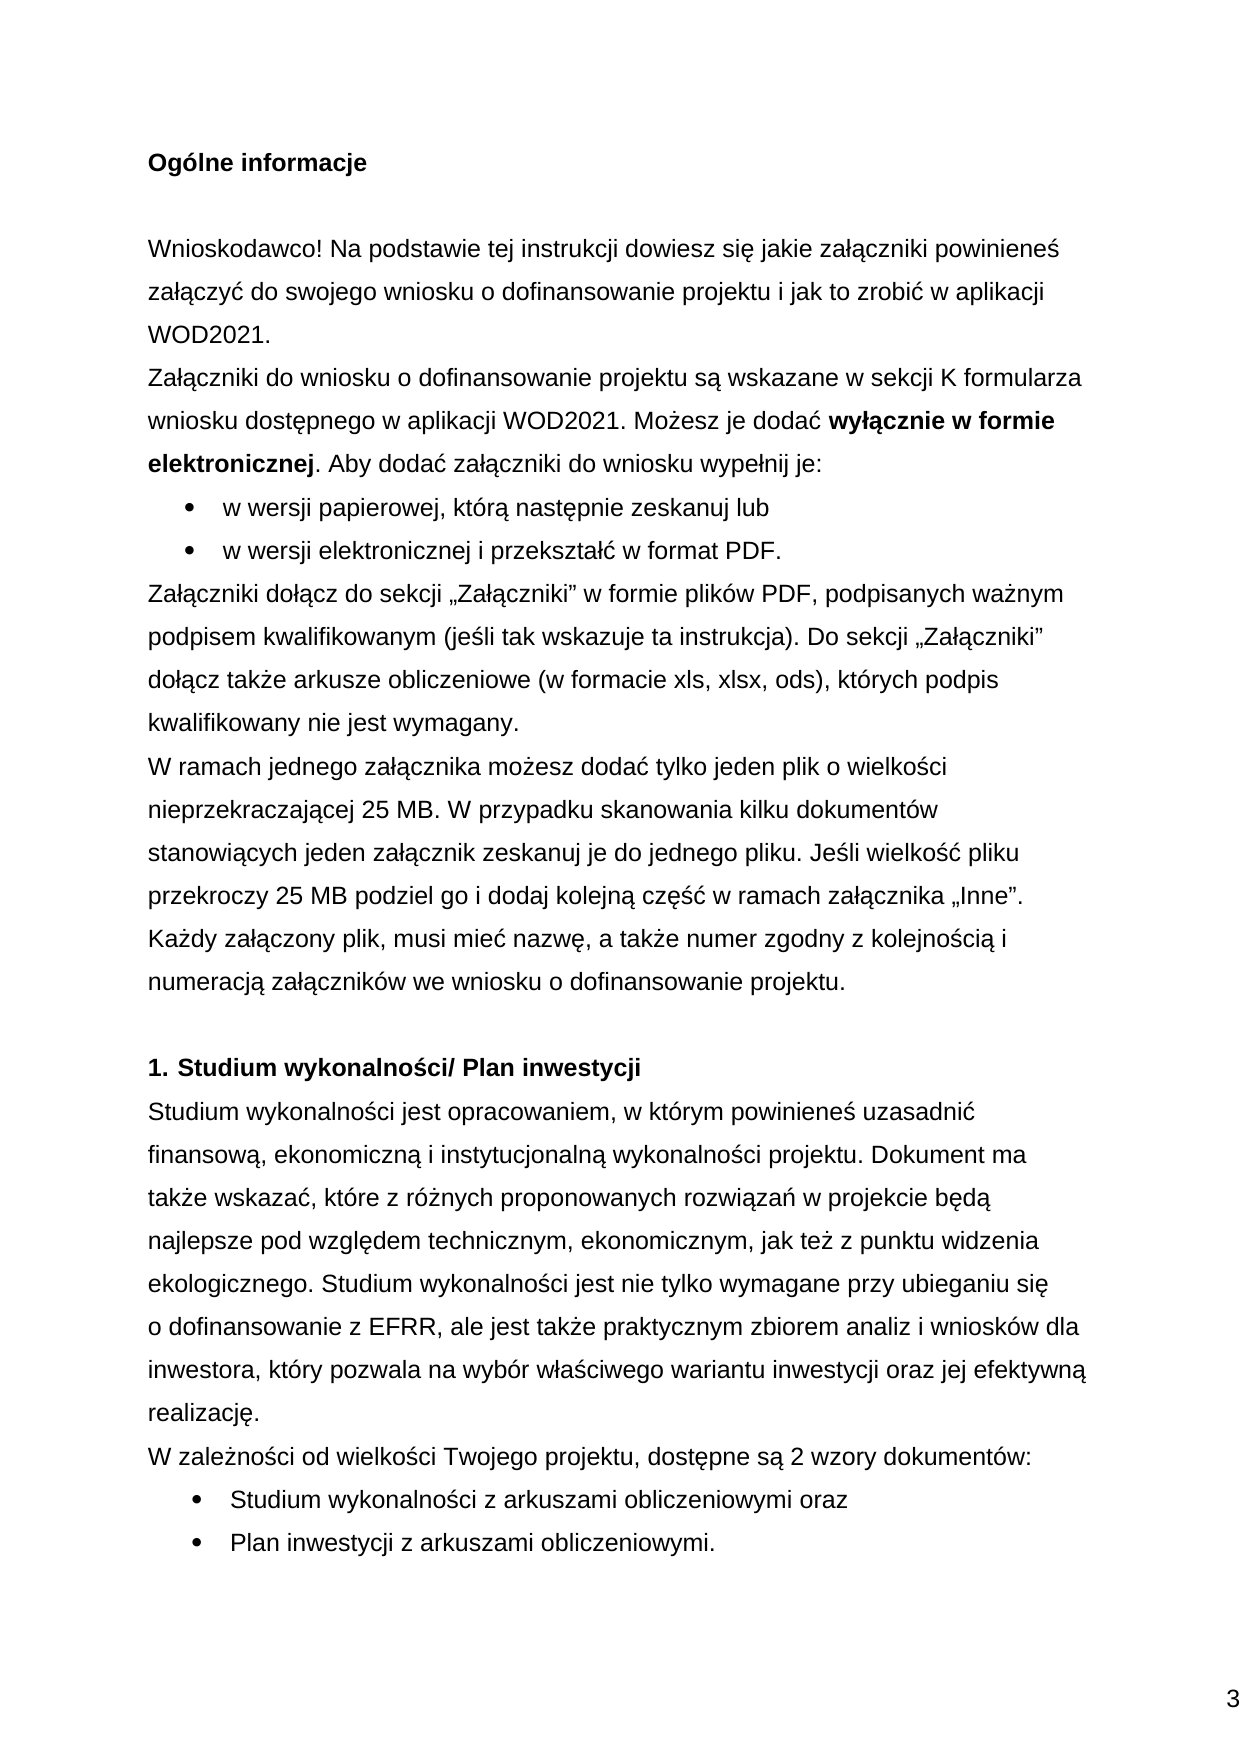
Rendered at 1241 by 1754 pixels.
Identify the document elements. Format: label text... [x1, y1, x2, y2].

list Plan inwestycji z arkuszami obliczeniowymi. [192, 1528, 1093, 1557]
subtitle Studium wykonalności/ Plan inwestycji [148, 1053, 1093, 1082]
text Załączniki do wniosku o dofinansowanie projektu są wskazane w sekcji K formularza wniosku dostępnego w aplikacji WOD2021. Możesz je dodać wyłącznie w formie elektronicznej. Aby dodać załączniki do wniosku wypełnij je: [148, 363, 1093, 478]
list Studium wykonalności z arkuszami obliczeniowymi oraz [192, 1485, 1093, 1513]
text Wnioskodawco! Na podstawie tej instrukcji dowiesz się jakie załączniki powinieneś załączyć do swojego wniosku o dofinansowanie projektu i jak to zrobić w aplikacji WOD2021. [148, 234, 1093, 349]
text W zależności od wielkości Twojego projektu, dostępne są 2 wzory dokumentów: [148, 1442, 1093, 1470]
text Studium wykonalności jest opracowaniem, w którym powinieneś uzasadnić finansową, ekonomiczną i instytucjonalną wykonalności projektu. Dokument ma także wskazać, które z różnych proponowanych rozwiązań w projekcie będą najlepsze pod względem technicznym, ekonomicznym, jak też z punktu widzenia ekologicznego. Studium wykonalności jest nie tylko wymagane przy ubieganiu się o dofinansowanie z EFRR, ale jest także praktycznym zbiorem analiz i wniosków dla inwestora, który pozwala na wybór właściwego wariantu inwestycji oraz jej efektywną realizację. [148, 1097, 1093, 1427]
subtitle Ogólne informacje [148, 148, 1093, 176]
list w wersji elektronicznej i przekształć w format PDF. [185, 536, 1093, 565]
text W ramach jednego załącznika możesz dodać tylko jeden plik o wielkości nieprzekraczającej 25 MB. W przypadku skanowania kilku dokumentów stanowiących jeden załącznik zeskanuj je do jednego pliku. Jeśli wielkość pliku przekroczy 25 MB podziel go i dodaj kolejną część w ramach załącznika „Inne”. Każdy załączony plik, musi mieć nazwę, a także numer zgodny z kolejnością i numeracją załączników we wniosku o dofinansowanie projektu. [148, 752, 1093, 996]
text Załączniki dołącz do sekcji „Załączniki” w formie plików PDF, podpisanych ważnym podpisem kwalifikowanym (jeśli tak wskazuje ta instrukcja). Do sekcji „Załączniki” dołącz także arkusze obliczeniowe (w formacie xls, xlsx, ods), których podpis kwalifikowany nie jest wymagany. [148, 579, 1093, 737]
list w wersji papierowej, którą następnie zeskanuj lub [185, 493, 1093, 521]
